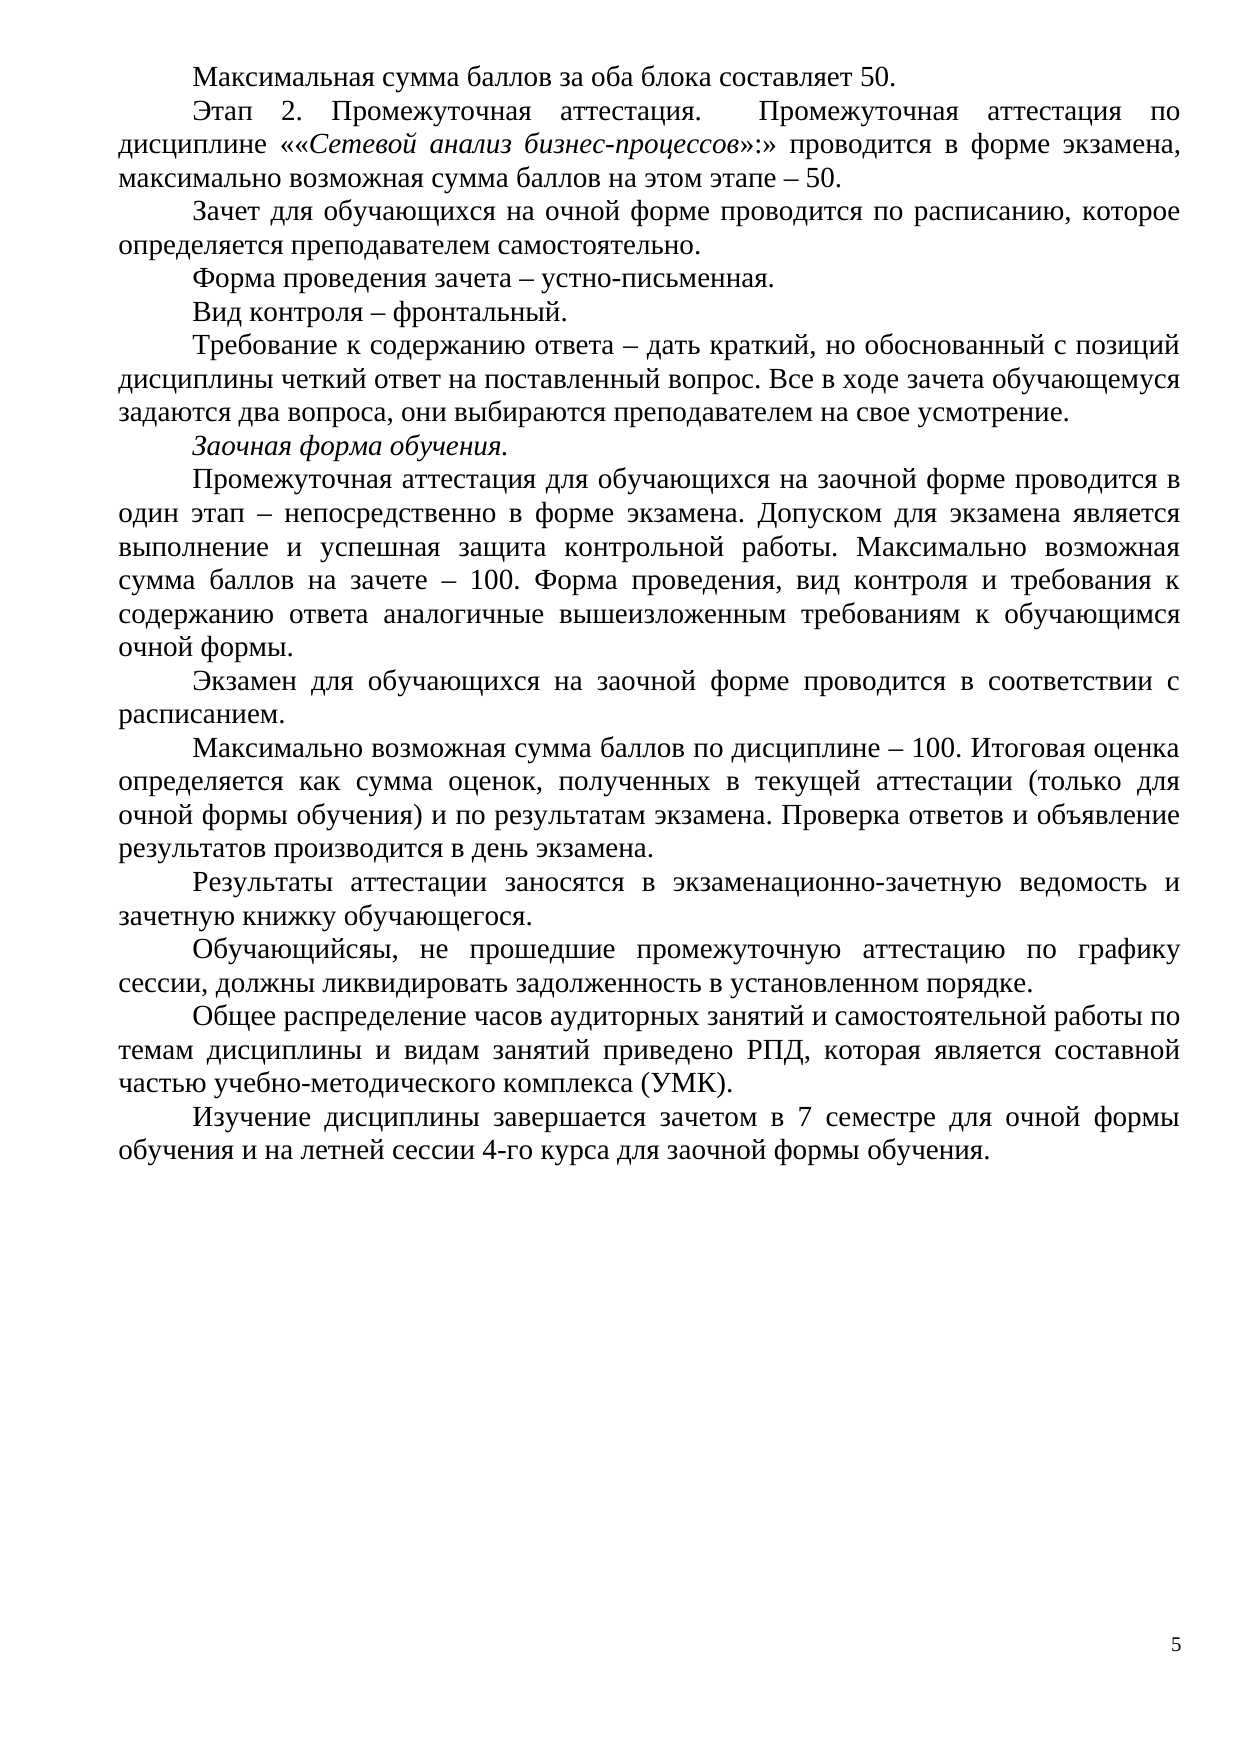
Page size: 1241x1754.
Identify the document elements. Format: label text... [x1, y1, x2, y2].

text Этап 2. Промежуточная аттестация. Промежуточная аттестация по дисциплине ««Сетевой анализ бизнес-процессов»:» проводится в форме экзамена, максимально возможная сумма баллов на этом этапе – 50. [118, 93, 1181, 193]
text Зачет для обучающихся на очной форме проводится по расписанию, которое определяется преподавателем самостоятельно. [118, 193, 1181, 260]
text Заочная форма обучения. [118, 428, 1181, 462]
text Форма проведения зачета – устно-письменная. [118, 260, 1181, 294]
text Максимальная сумма баллов за оба блока составляет 50. [118, 59, 1181, 93]
text Изучение дисциплины завершается зачетом в 7 семестре для очной формы обучения и на летней сессии 4-го курса для заочной формы обучения. [118, 1099, 1181, 1166]
text Вид контроля – фронтальный. [118, 294, 1181, 327]
text Экзамен для обучающихся на заочной форме проводится в соответствии с расписанием. [118, 663, 1181, 730]
text Требование к содержанию ответа – дать краткий, но обоснованный с позиций дисциплины четкий ответ на поставленный вопрос. Все в ходе зачета обучающемуся задаются два вопроса, они выбираются преподавателем на свое усмотрение. [118, 327, 1181, 428]
text Обучающийсяы, не прошедшие промежуточную аттестацию по графику сессии, должны ликвидировать задолженность в установленном порядке. [118, 931, 1181, 998]
text Максимально возможная сумма баллов по дисциплине – 100. Итоговая оценка определяется как сумма оценок, полученных в текущей аттестации (только для очной формы обучения) и по результатам экзамена. Проверка ответов и объявление результатов производится в день экзамена. [118, 730, 1181, 864]
text Промежуточная аттестация для обучающихся на заочной форме проводится в один этап – непосредственно в форме экзамена. Допуском для экзамена является выполнение и успешная защита контрольной работы. Максимально возможная сумма баллов на зачете – 100. Форма проведения, вид контроля и требования к содержанию ответа аналогичные вышеизложенным требованиям к обучающимся очной формы. [118, 462, 1181, 663]
text Общее распределение часов аудиторных занятий и самостоятельной работы по темам дисциплины и видам занятий приведено РПД, которая является составной частью учебно-методического комплекса (УМК). [118, 998, 1181, 1099]
text Результаты аттестации заносятся в экзаменационно-зачетную ведомость и зачетную книжку обучающегося. [118, 864, 1181, 931]
